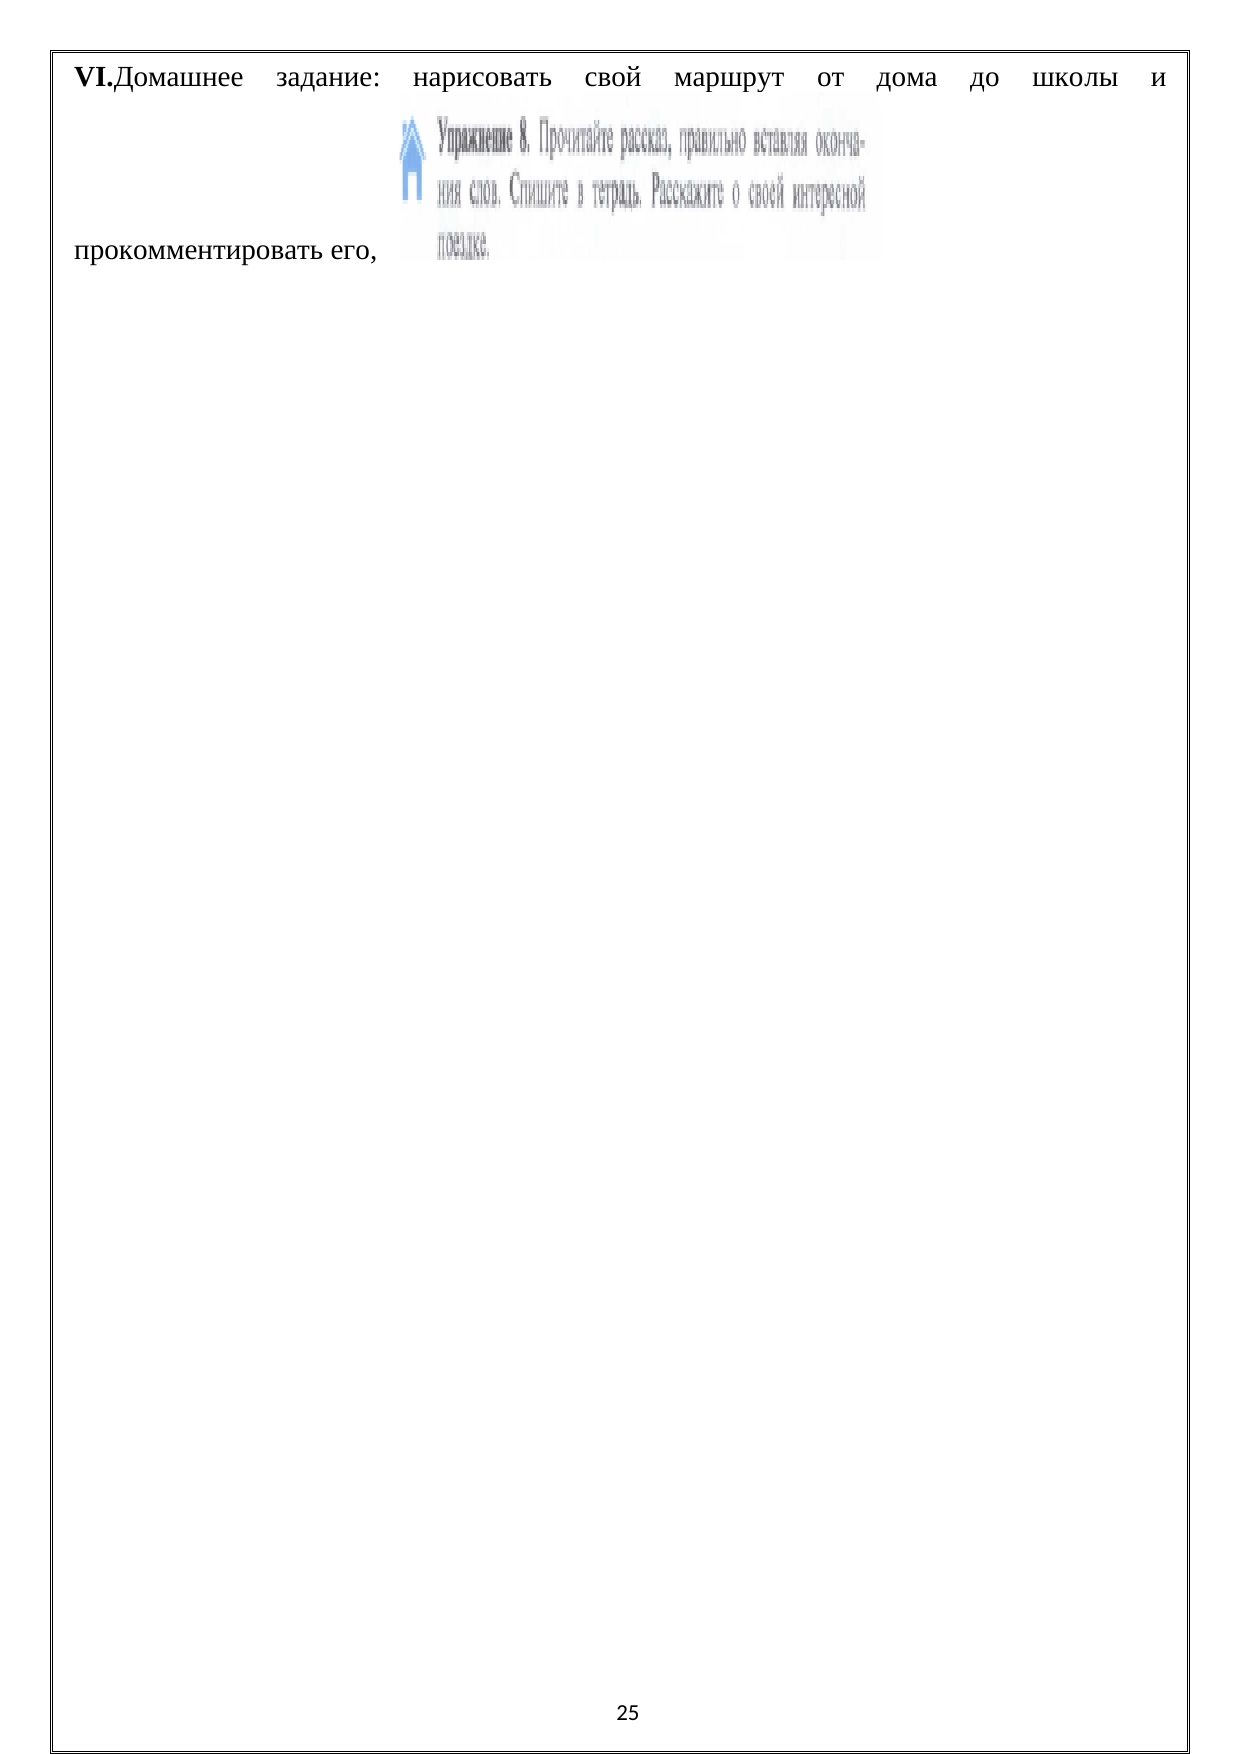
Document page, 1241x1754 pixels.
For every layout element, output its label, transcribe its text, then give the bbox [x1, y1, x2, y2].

picture [399, 92, 882, 260]
